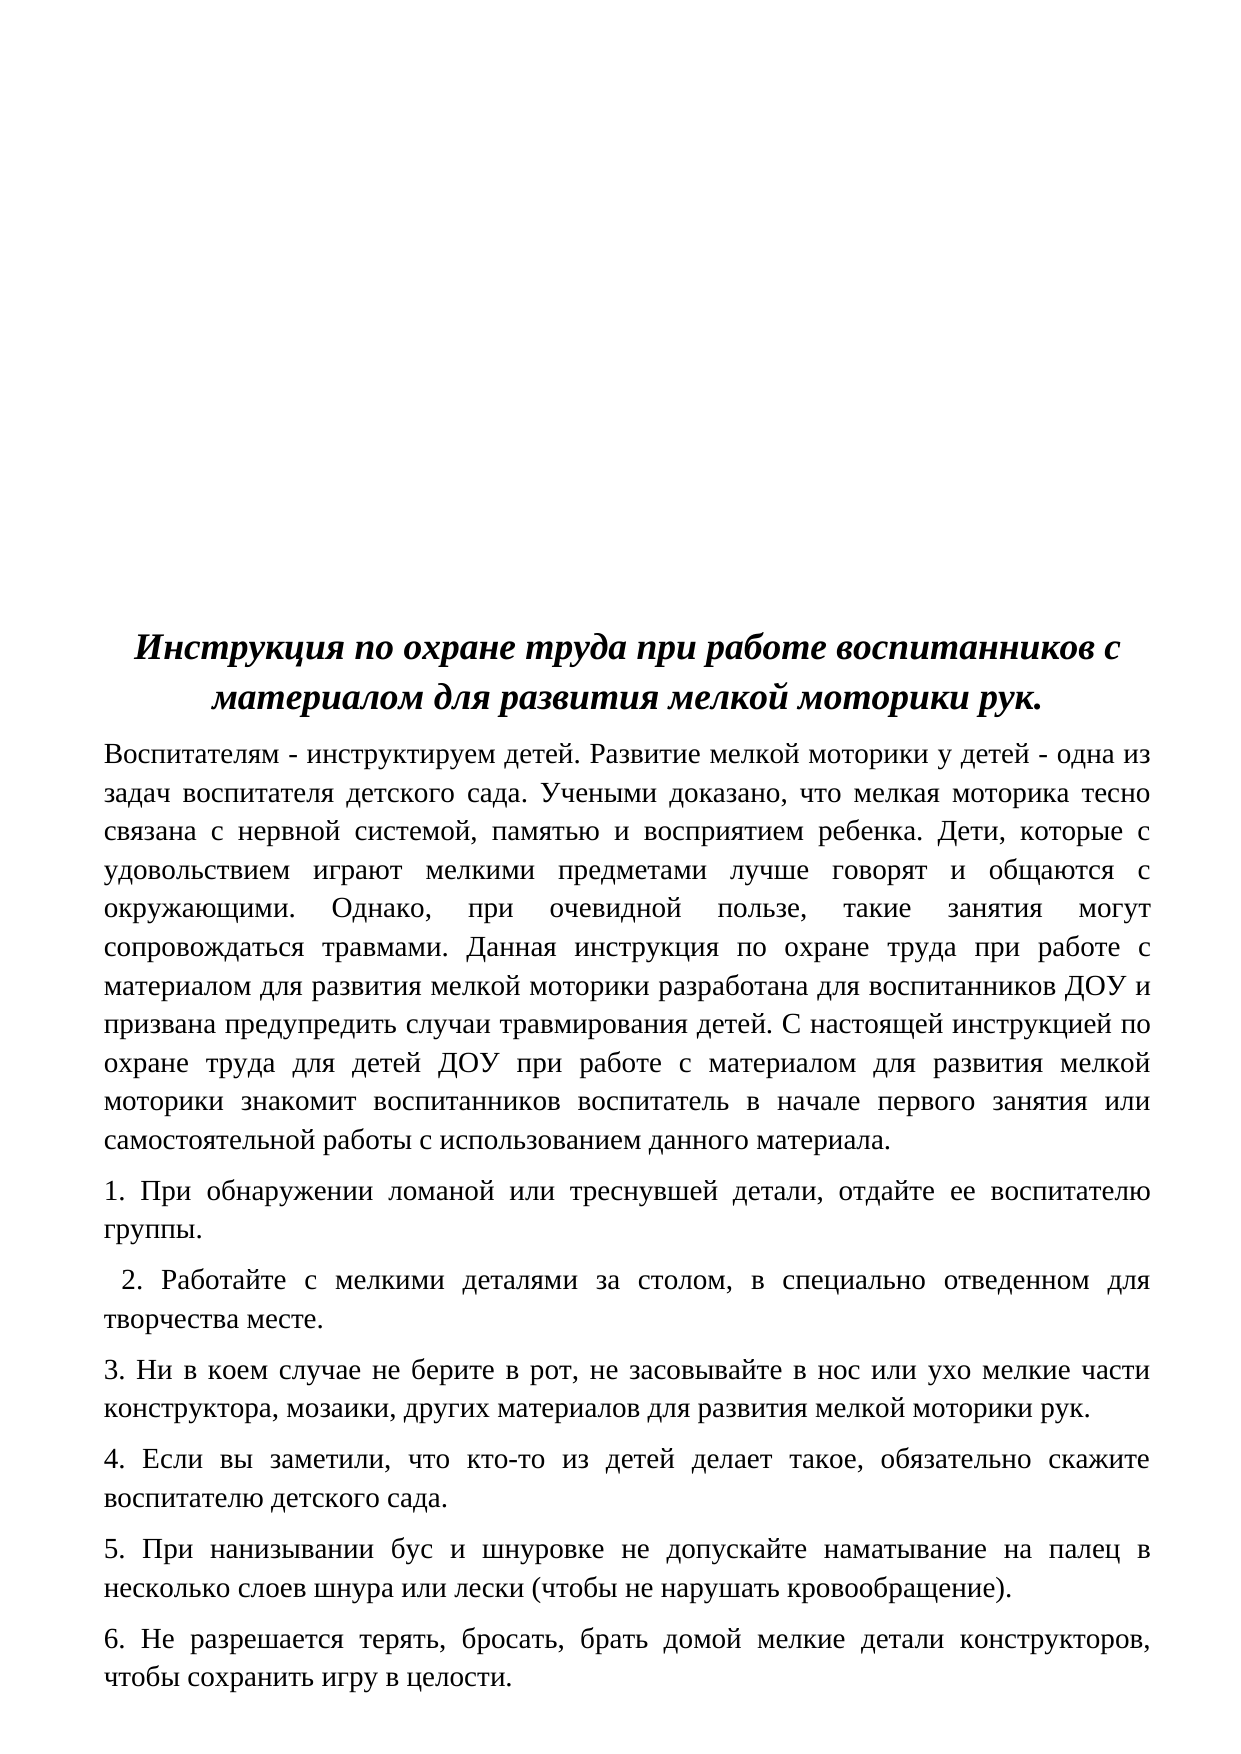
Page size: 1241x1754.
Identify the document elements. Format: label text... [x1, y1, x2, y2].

text 2. Работайте с мелкими деталями за столом, в специально отведенном для творчества месте. [103, 1262, 1152, 1334]
text 1. При обнаружении ломаной или треснувшей детали, отдайте ее воспитателю группы. [103, 1173, 1152, 1245]
text 6. Не разрешается терять, бросать, брать домой мелкие детали конструкторов, чтобы сохранить игру в целости. [103, 1621, 1152, 1693]
text 4. Если вы заметили, что кто-то из детей делает такое, обязательно скажите воспитателю детского сада. [103, 1442, 1152, 1514]
text 3. Ни в коем случае не берите в рот, не засовывайте в нос или ухо мелкие части конструктора, мозаики, других материалов для развития мелкой моторики рук. [103, 1352, 1152, 1424]
text Инструкция по охране труда при работе воспитанников с материалом для развития мелкой моторики рук. [103, 625, 1152, 717]
text 5. При нанизывании бус и шнуровке не допускайте наматывание на палец в несколько слоев шнура или лески (чтобы не нарушать кровообращение). [103, 1531, 1152, 1603]
text Воспитателям - инструктируем детей. Развитие мелкой моторики у детей - одна из задач воспитателя детского сада. Учеными доказано, что мелкая моторика тесно связана с нервной системой, памятью и восприятием ребенка. Дети, которые с удовольствием играют мелкими предметами лучше говорят и общаются с окружающими. Однако, при очевидной пользе, такие занятия могут сопровождаться травмами. Данная инструкция по охране труда при работе с материалом для развития мелкой моторики разработана для воспитанников ДОУ и призвана предупредить случаи травмирования детей. С настоящей инструкцией по охране труда для детей ДОУ при работе с материалом для развития мелкой моторики знакомит воспитанников воспитатель в начале первого занятия или самостоятельной работы с использованием данного материала. [103, 736, 1152, 1155]
